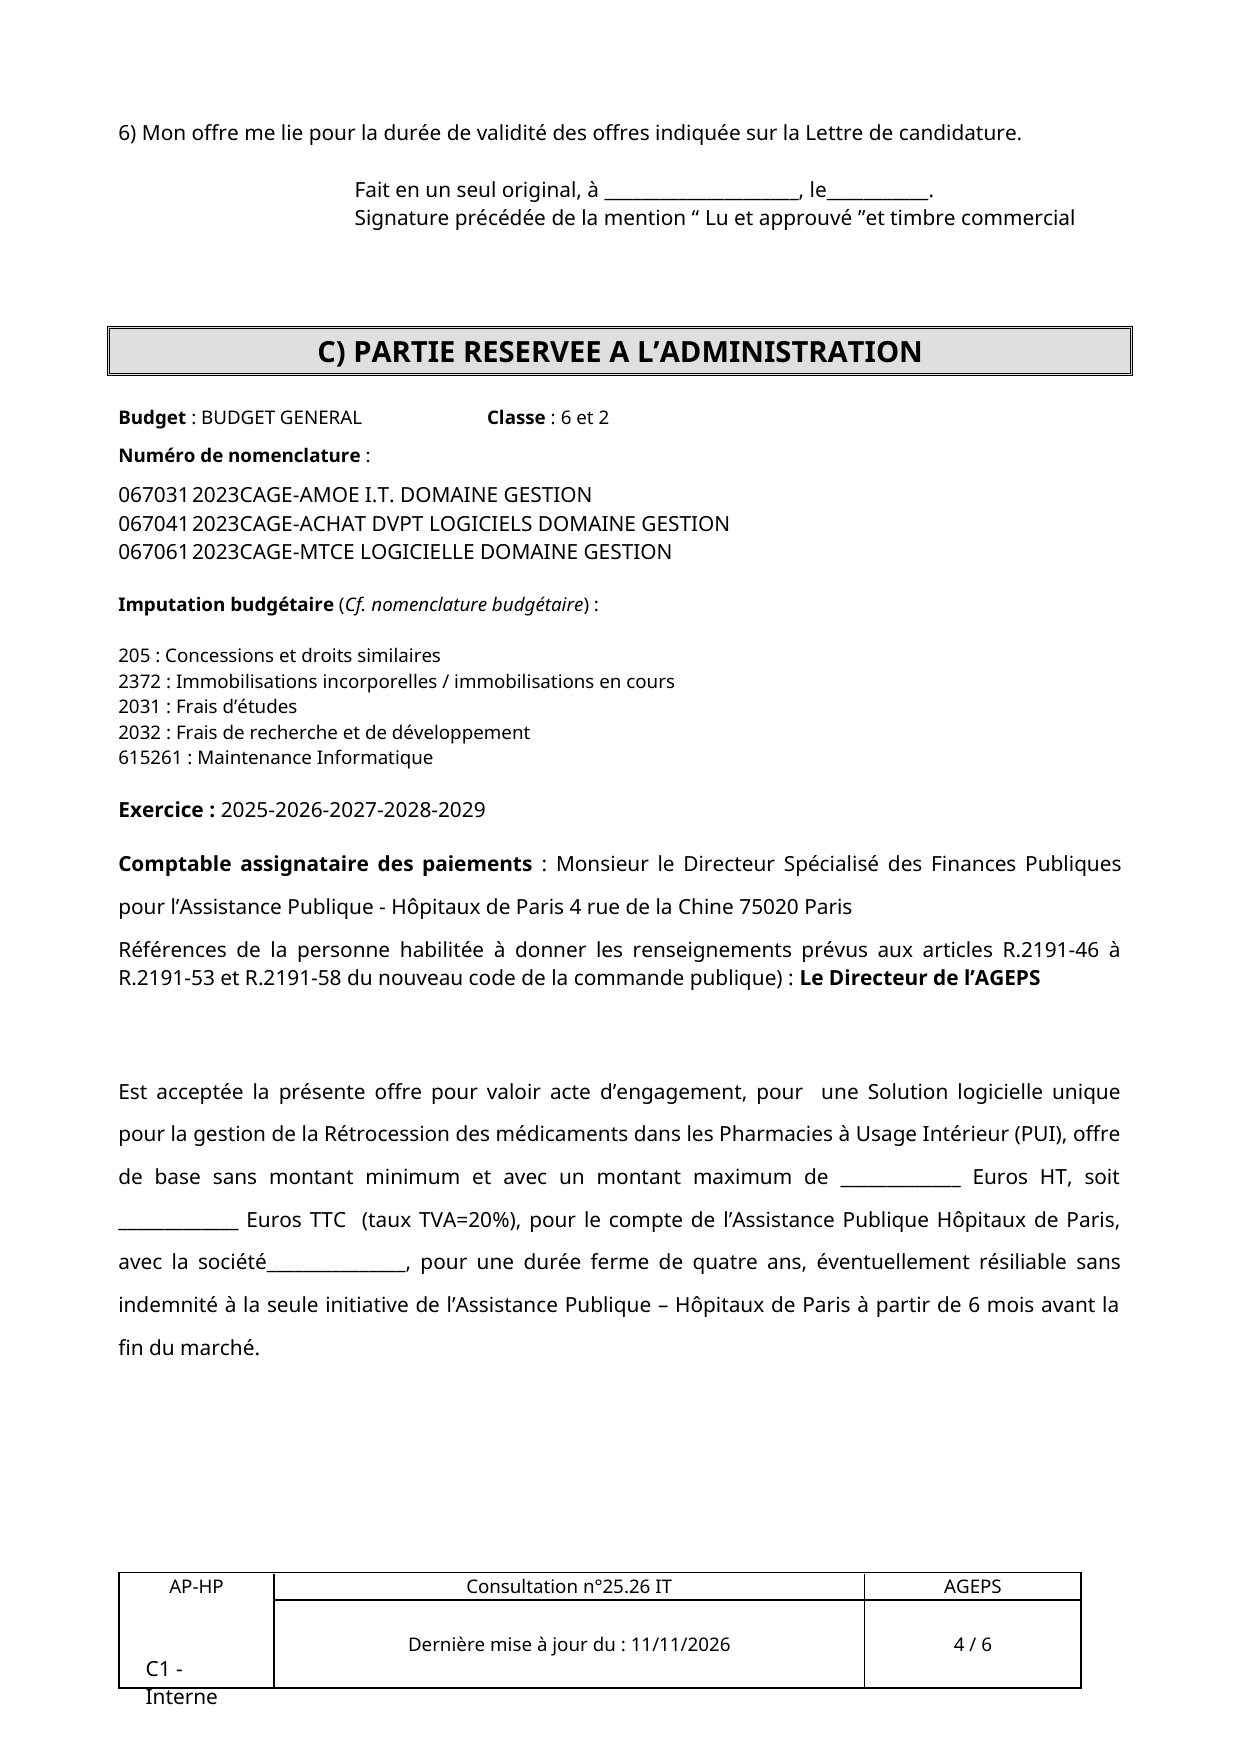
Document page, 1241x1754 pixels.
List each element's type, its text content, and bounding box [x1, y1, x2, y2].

text 6) Mon offre me lie pour la durée de validité des offres indiquée sur la Lettre de candidature. [118, 118, 1122, 147]
text Budget : BUDGET GENERAL Classe : 6 et 2 [118, 404, 1122, 430]
text 615261 : Maintenance Informatique [118, 744, 1122, 770]
text 2031 : Frais d’études [118, 693, 1122, 719]
subtitle C) PARTIE RESERVEE A L’ADMINISTRATION [110, 329, 1130, 373]
text Numéro de nomenclature : [118, 442, 1122, 468]
text Imputation budgétaire (Cf. nomenclature budgétaire) : [118, 591, 1122, 617]
text Comptable assignataire des paiements : Monsieur le Directeur Spécialisé des Finances Publiques pour l’Assistance Publique - Hôpitaux de Paris 4 rue de la Chine 75020 Paris [118, 849, 1122, 921]
text 067061 2023CAGE-MTCE LOGICIELLE DOMAINE GESTION [118, 537, 1122, 566]
text Signature précédée de la mention “ Lu et approuvé ”et timbre commercial [354, 203, 1122, 232]
text Fait en un seul original, à _____________________, le___________. [354, 175, 1122, 203]
text Est acceptée la présente offre pour valoir acte d’engagement, pour une Solution logicielle unique pour la gestion de la Rétrocession des médicaments dans les Pharmacies à Usage Intérieur (PUI), offre de base sans montant minimum et avec un montant maximum de _____________ Euros HT, soit _____________ Euros TTC (taux TVA=20%), pour le compte de l’Assistance Publique Hôpitaux de Paris, avec la société_______________, pour une durée ferme de quatre ans, éventuellement résiliable sans indemnité à la seule initiative de l’Assistance Publique – Hôpitaux de Paris à partir de 6 mois avant la fin du marché. [118, 1077, 1122, 1361]
text Exercice : 2025-2026-2027-2028-2029 [118, 796, 1122, 824]
text 067041 2023CAGE-ACHAT DVPT LOGICIELS DOMAINE GESTION [118, 509, 1122, 537]
text 067031 2023CAGE-AMOE I.T. DOMAINE GESTION [118, 481, 1122, 509]
text Références de la personne habilitée à donner les renseignements prévus aux articles R.2191-46 à R.2191-53 et R.2191-58 du nouveau code de la commande publique) : Le Directeur de l’AGEPS [118, 935, 1122, 992]
text 2372 : Immobilisations incorporelles / immobilisations en cours [118, 668, 1122, 693]
text 2032 : Frais de recherche et de développement [118, 719, 1122, 744]
text 205 : Concessions et droits similaires [118, 642, 1122, 668]
